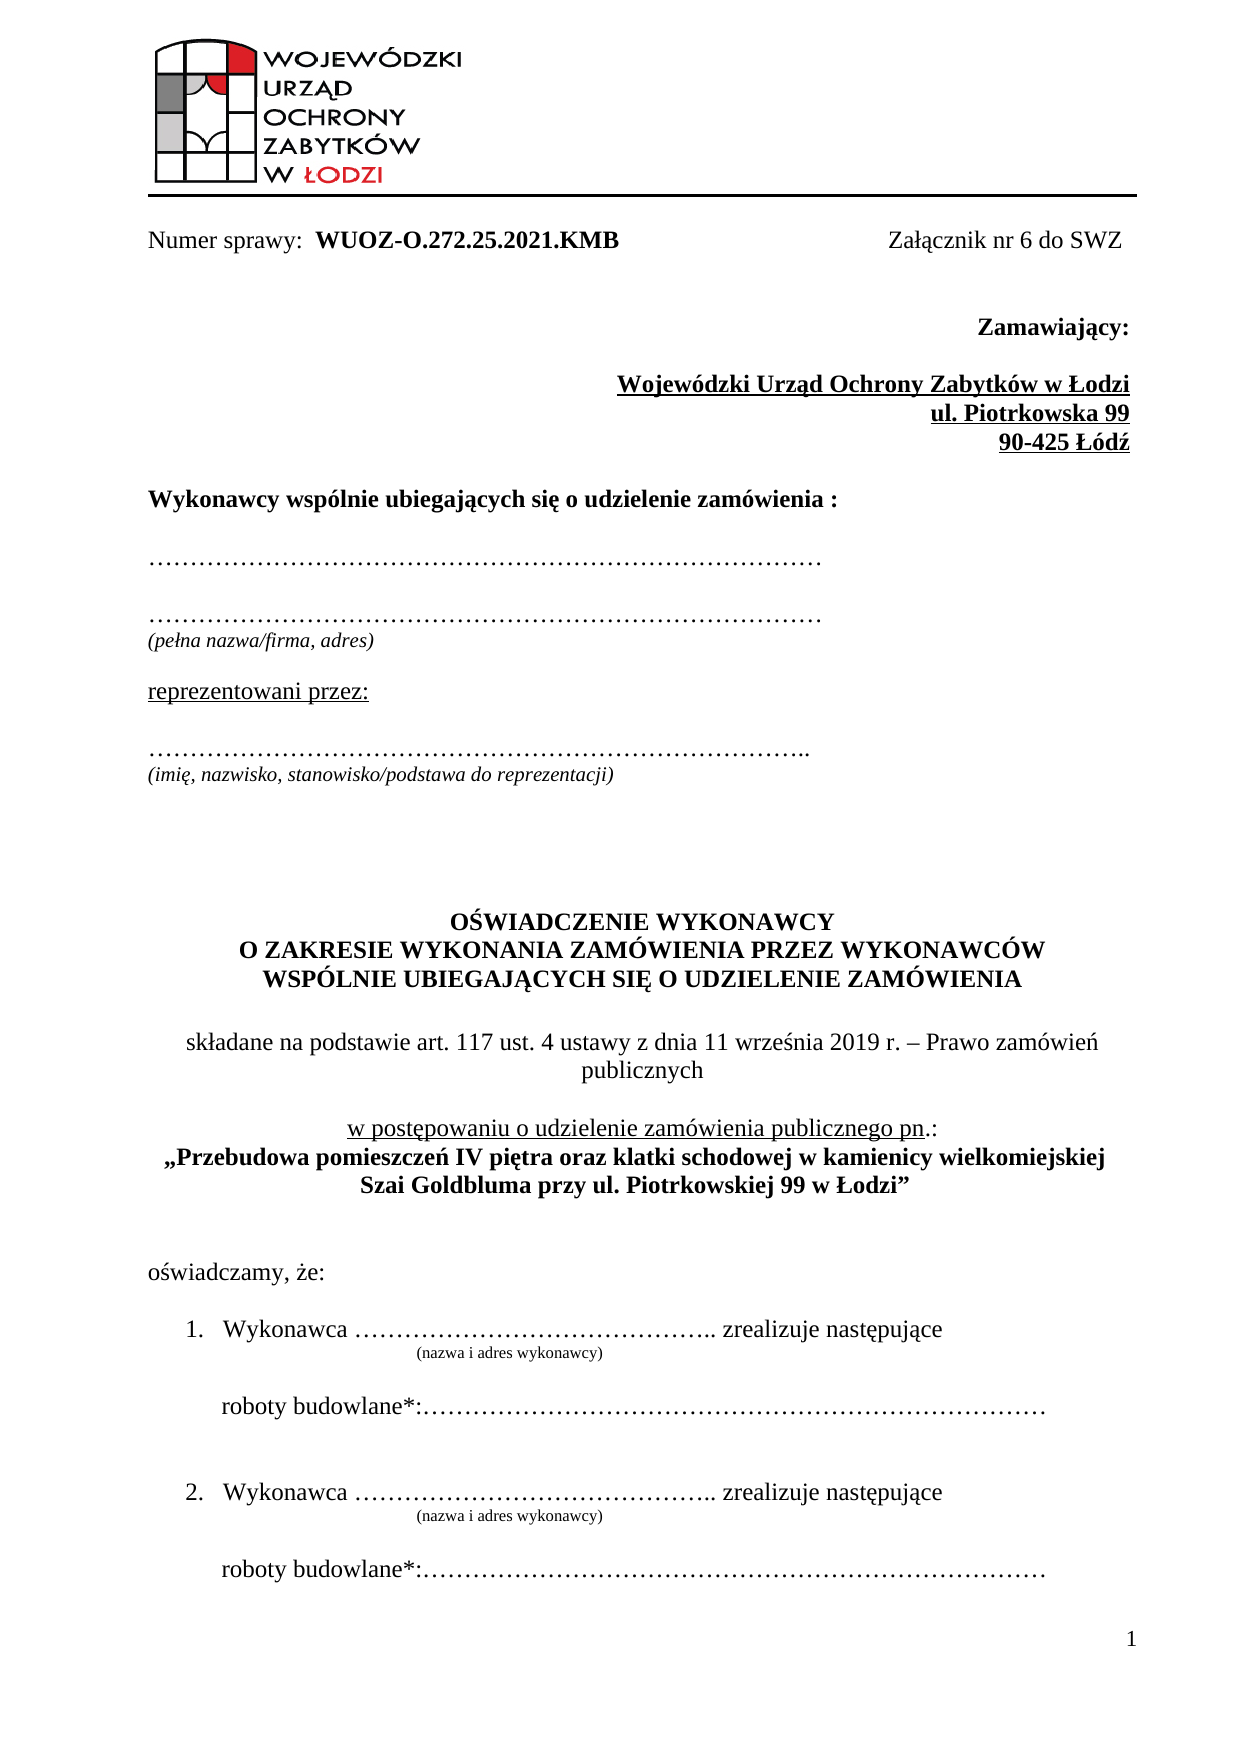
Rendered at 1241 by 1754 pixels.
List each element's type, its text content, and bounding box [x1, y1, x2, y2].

list Wykonawca …………………………………….. zrealizuje następujące [185, 1477, 1137, 1506]
text ……………………………………………………………………… [148, 599, 1130, 628]
text OŚWIADCZENIE WYKONAWCY [103, 907, 1137, 935]
text roboty budowlane*:………………………………………………………………… [221, 1391, 1137, 1420]
text ……………………………………………………………………… [148, 542, 1130, 570]
list Wykonawca …………………………………….. zrealizuje następujące [185, 1314, 1137, 1343]
text roboty budowlane*:………………………………………………………………… [148, 1554, 1137, 1583]
text Wykonawcy wspólnie ubiegających się o udzielenie zamówienia : [148, 484, 1130, 513]
text oświadczamy, że: [148, 1257, 1122, 1286]
text ul. Piotrkowska 99 [148, 398, 1130, 427]
text …………………………………………………………………….. [148, 733, 1130, 762]
text (nazwa i adres wykonawcy) [223, 1506, 1137, 1525]
text (nazwa i adres wykonawcy) [223, 1343, 1137, 1362]
text O ZAKRESIE WYKONANIA ZAMÓWIENIA PRZEZ WYKONAWCÓW [103, 935, 1137, 964]
text (imię, nazwisko, stanowisko/podstawa do reprezentacji) [148, 762, 1130, 786]
text Numer sprawy: WUOZ-O.272.25.2021.KMB Załącznik nr 6 do SWZ [148, 225, 1130, 254]
text (pełna nazwa/firma, adres) [148, 628, 1130, 652]
picture [147, 29, 470, 192]
text WSPÓLNIE UBIEGAJĄCYCH SIĘ O UDZIELENIE ZAMÓWIENIA [103, 964, 1137, 993]
text w postępowaniu o udzielenie zamówienia publicznego pn.: [148, 1113, 1137, 1142]
text Zamawiający: [369, 312, 1130, 340]
text „Przebudowa pomieszczeń IV piętra oraz klatki schodowej w kamienicy wielkomiejskiej Szai Goldbluma przy ul. Piotrkowskiej 99 w Łodzi” [148, 1142, 1122, 1199]
text 90-425 Łódź [148, 427, 1130, 455]
text reprezentowani przez: [148, 676, 1130, 705]
text składane na podstawie art. 117 ust. 4 ustawy z dnia 11 września 2019 r. – Prawo zamówień publicznych [148, 1027, 1137, 1084]
text Wojewódzki Urząd Ochrony Zabytków w Łodzi [148, 369, 1130, 398]
